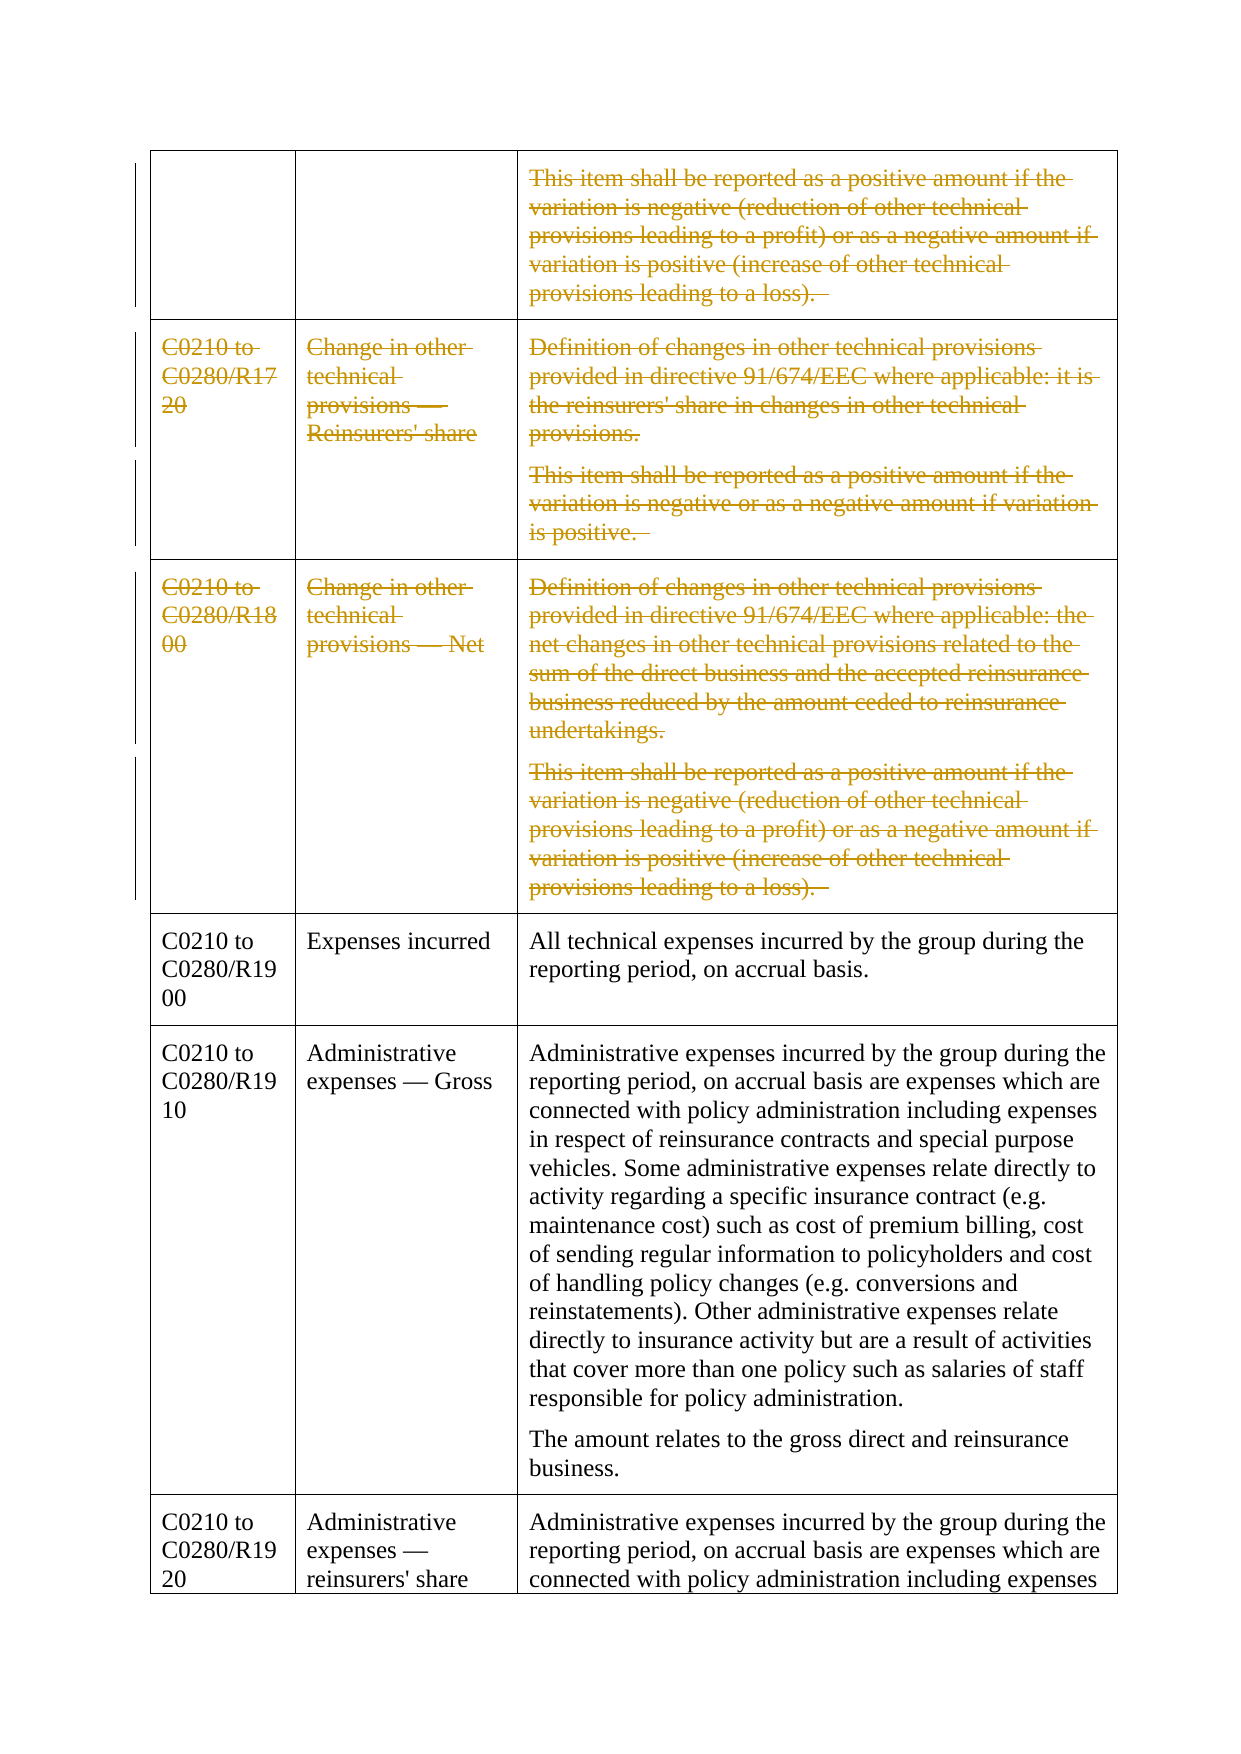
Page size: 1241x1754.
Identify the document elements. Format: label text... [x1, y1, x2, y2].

table_cell Administrative expenses incurred by the group during the reporting period, on accrual basis are expenses which are connected with policy administration including expenses in respect of reinsurance contracts and special purpose vehicles. Some administrative expenses relate directly to activity regarding a specific insurance contract (e.g. maintenance cost) such as cost of premium billing, cost of sending regular information to policyholders and cost of handling policy changes (e.g. conversions and reinstatements). Other administrative expenses relate directly to insurance activity but are a result of activities that cover more than one policy such as salaries of staff responsible for policy administration. The amount relates to the gross direct and reinsurance business. [518, 1026, 1117, 1494]
table_cell [518, 151, 1117, 319]
table_cell [296, 151, 517, 319]
table_cell [151, 151, 295, 319]
table_cell Administrative expenses — Gross [296, 1026, 517, 1494]
table_cell [296, 560, 517, 913]
table_cell C0210 to C0280/R1900 [151, 914, 295, 1024]
table_cell Expenses incurred [296, 914, 517, 1024]
table_cell [296, 320, 517, 558]
table_cell C0210 to C0280/R1910 [151, 1026, 295, 1494]
table_cell [518, 560, 1117, 913]
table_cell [518, 1495, 1117, 1593]
table_cell All technical expenses incurred by the group during the reporting period, on accrual basis. [518, 914, 1117, 1024]
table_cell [296, 1495, 517, 1593]
table_cell [151, 320, 295, 558]
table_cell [151, 1495, 295, 1593]
table_cell [151, 560, 295, 913]
table_cell [518, 320, 1117, 558]
